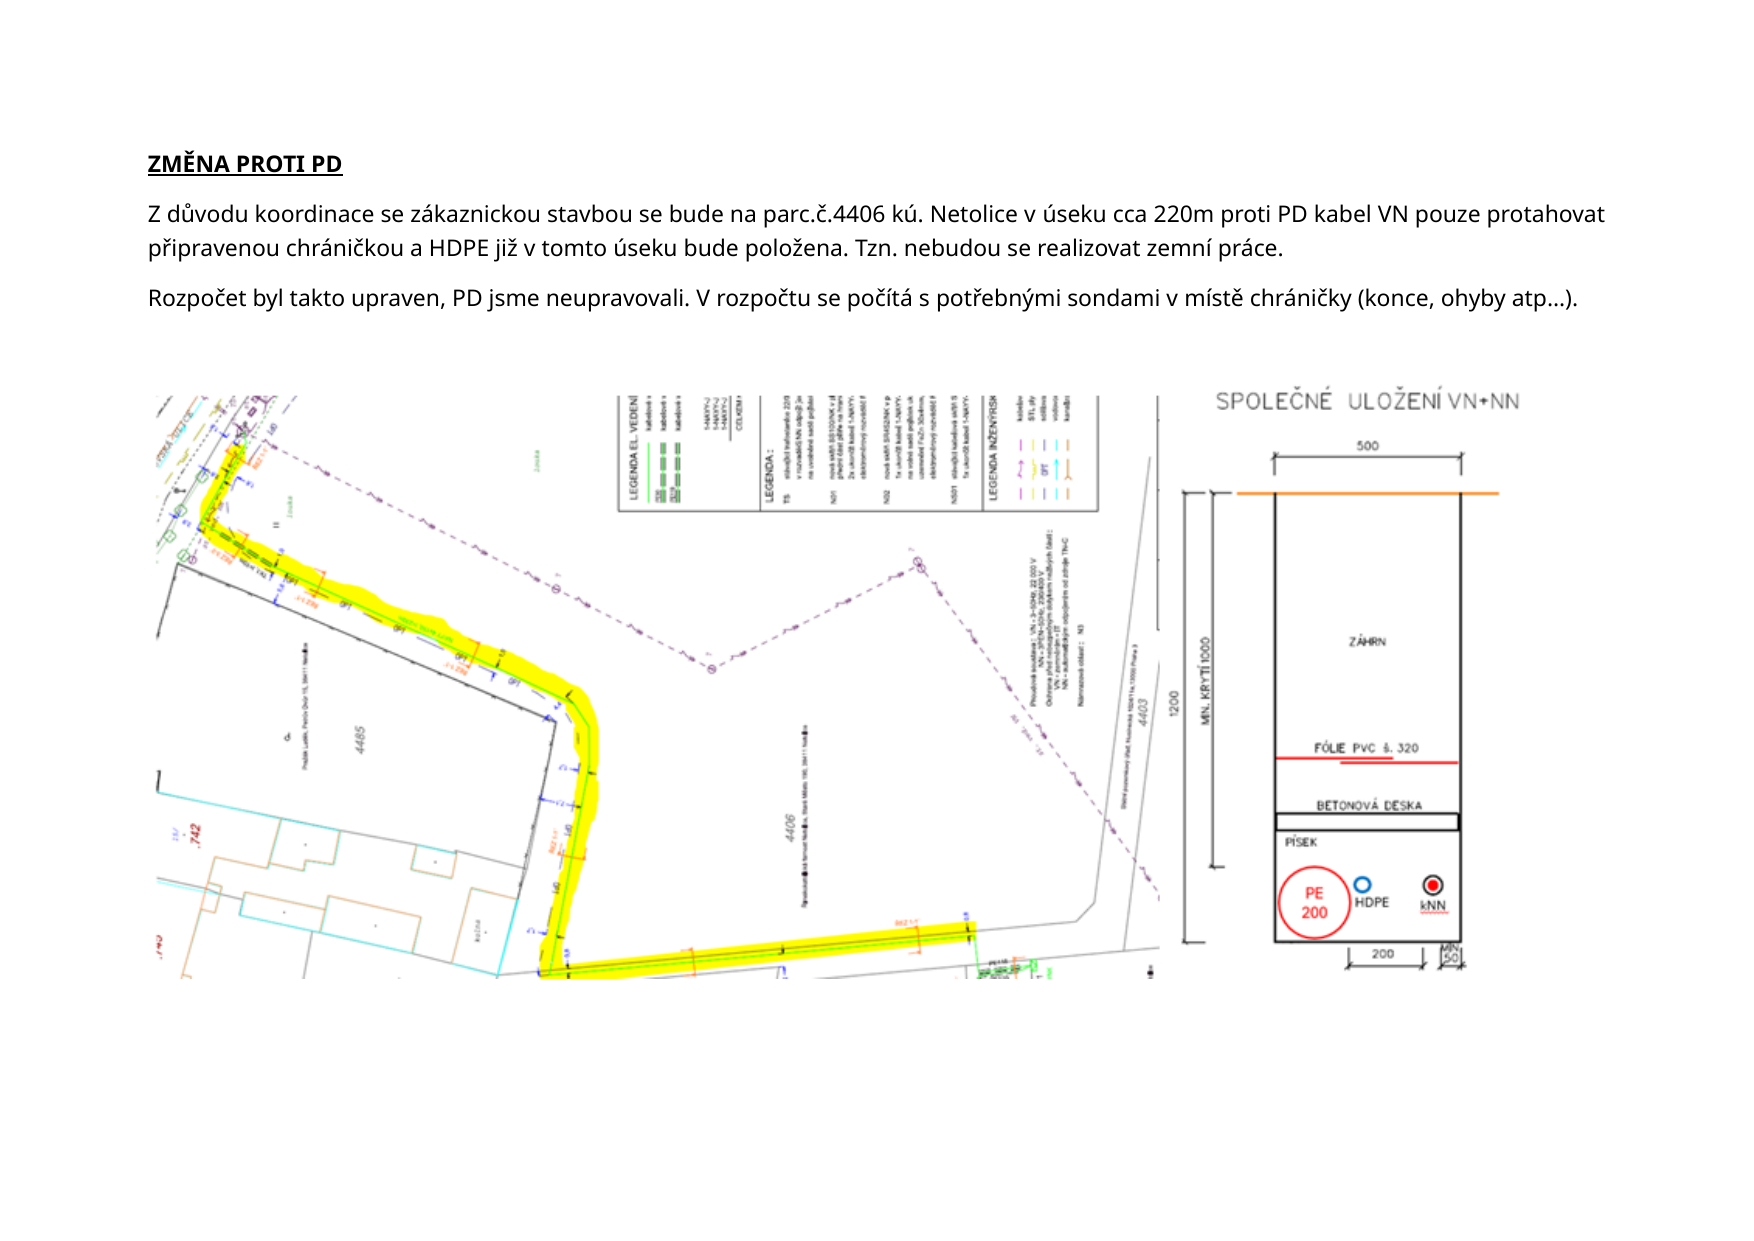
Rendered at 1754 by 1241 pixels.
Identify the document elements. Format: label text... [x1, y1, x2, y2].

text ZMĚNA PROTI PD [148, 148, 1606, 179]
text Z důvodu koordinace se zákaznickou stavbou se bude na parc.č.4406 kú. Netolice v úseku cca 220m proti PD kabel VN pouze protahovat připravenou chráničkou a HDPE již v tomto úseku bude položena. Tzn. nebudou se realizovat zemní práce. [148, 198, 1606, 263]
text Rozpočet byl takto upraven, PD jsme neupravovali. V rozpočtu se počítá s potřebnými sondami v místě chráničky (konce, ohyby atp…). [148, 282, 1606, 313]
picture [147, 383, 1540, 979]
